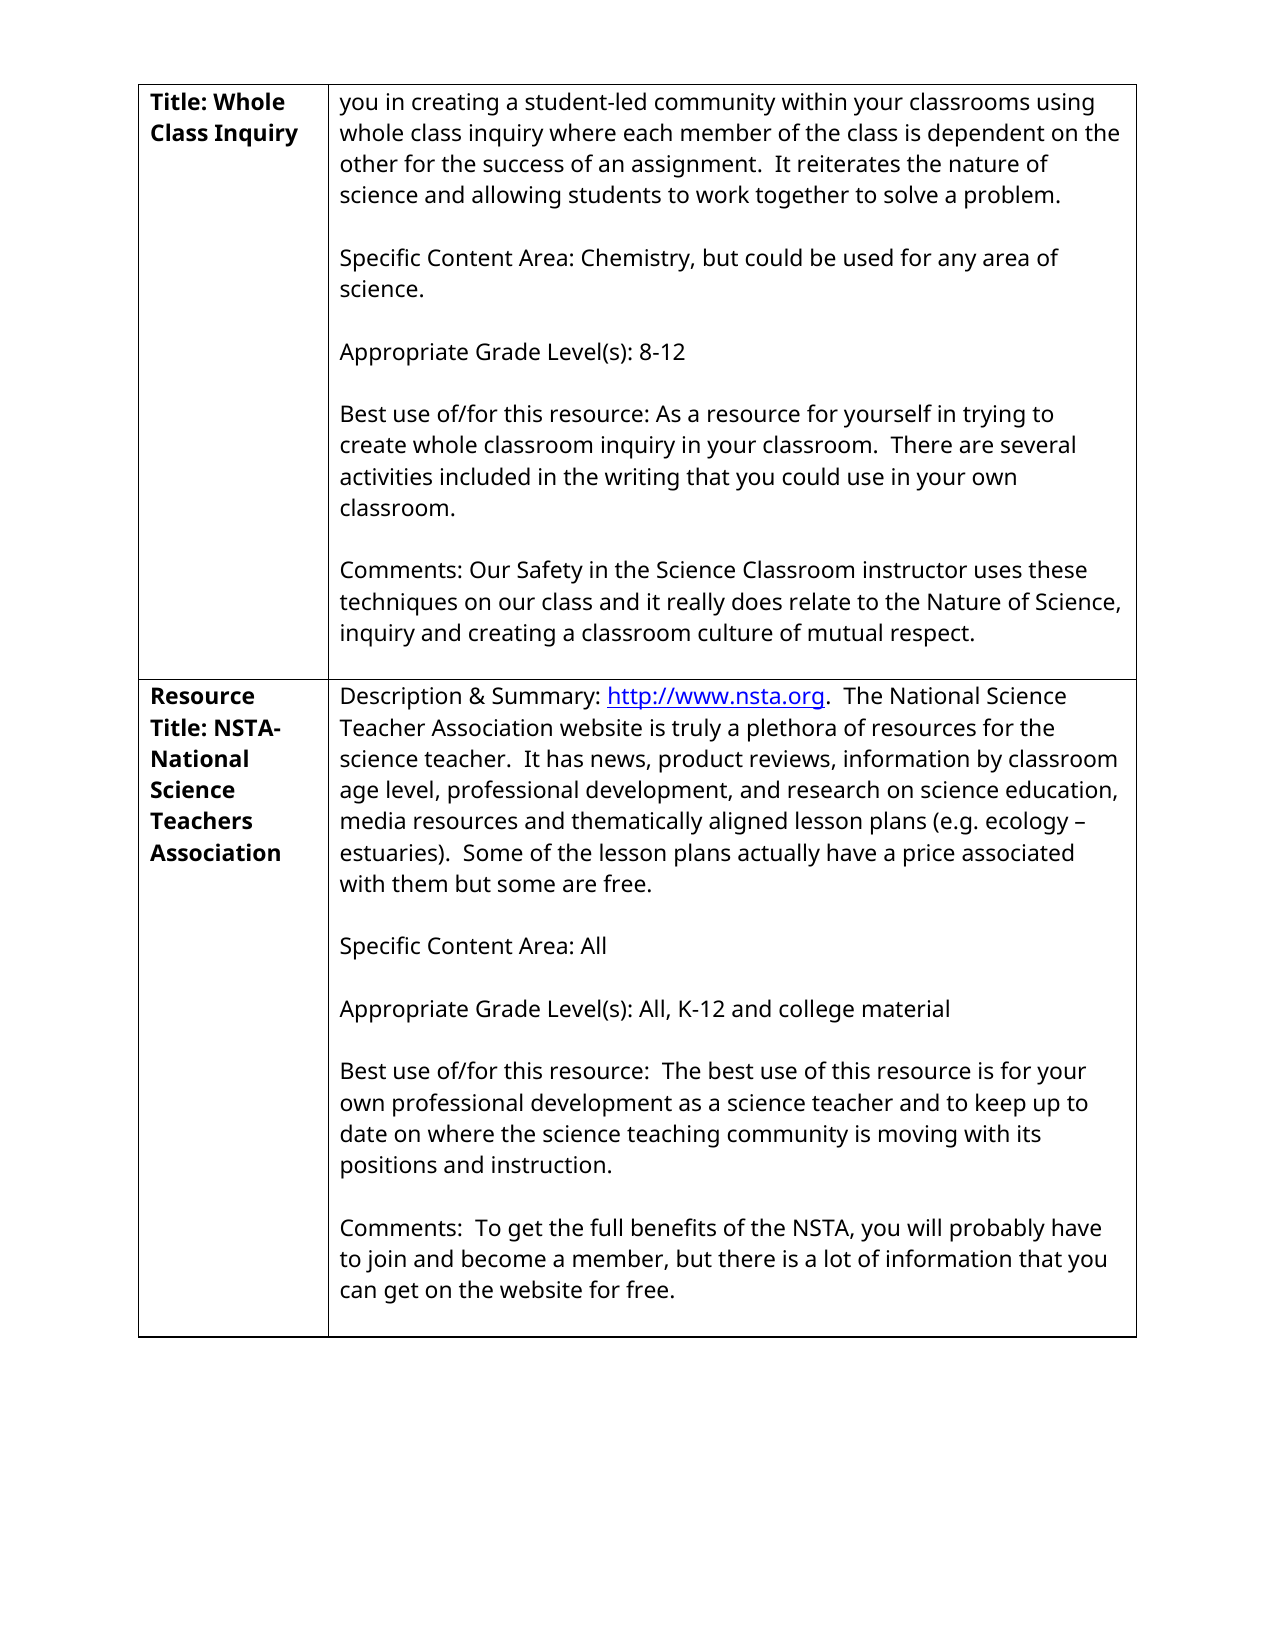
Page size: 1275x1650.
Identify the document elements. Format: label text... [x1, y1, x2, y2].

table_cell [139, 85, 328, 679]
table_cell Resource Title: NSTA- National Science Teachers Association [139, 680, 328, 1336]
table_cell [329, 85, 1136, 679]
table_cell Description & Summary: http://www.nsta.org. The National Science Teacher Association website is truly a plethora of resources for the science teacher. It has news, product reviews, information by classroom age level, professional development, and research on science education, media resources and thematically aligned lesson plans (e.g. ecology – estuaries). Some of the lesson plans actually have a price associated with them but some are free. Specific Content Area: All Appropriate Grade Level(s): All, K-12 and college material Best use of/for this resource: The best use of this resource is for your own professional development as a science teacher and to keep up to date on where the science teaching community is moving with its positions and instruction. Comments: To get the full benefits of the NSTA, you will probably have to join and become a member, but there is a lot of information that you can get on the website for free. [329, 680, 1136, 1336]
